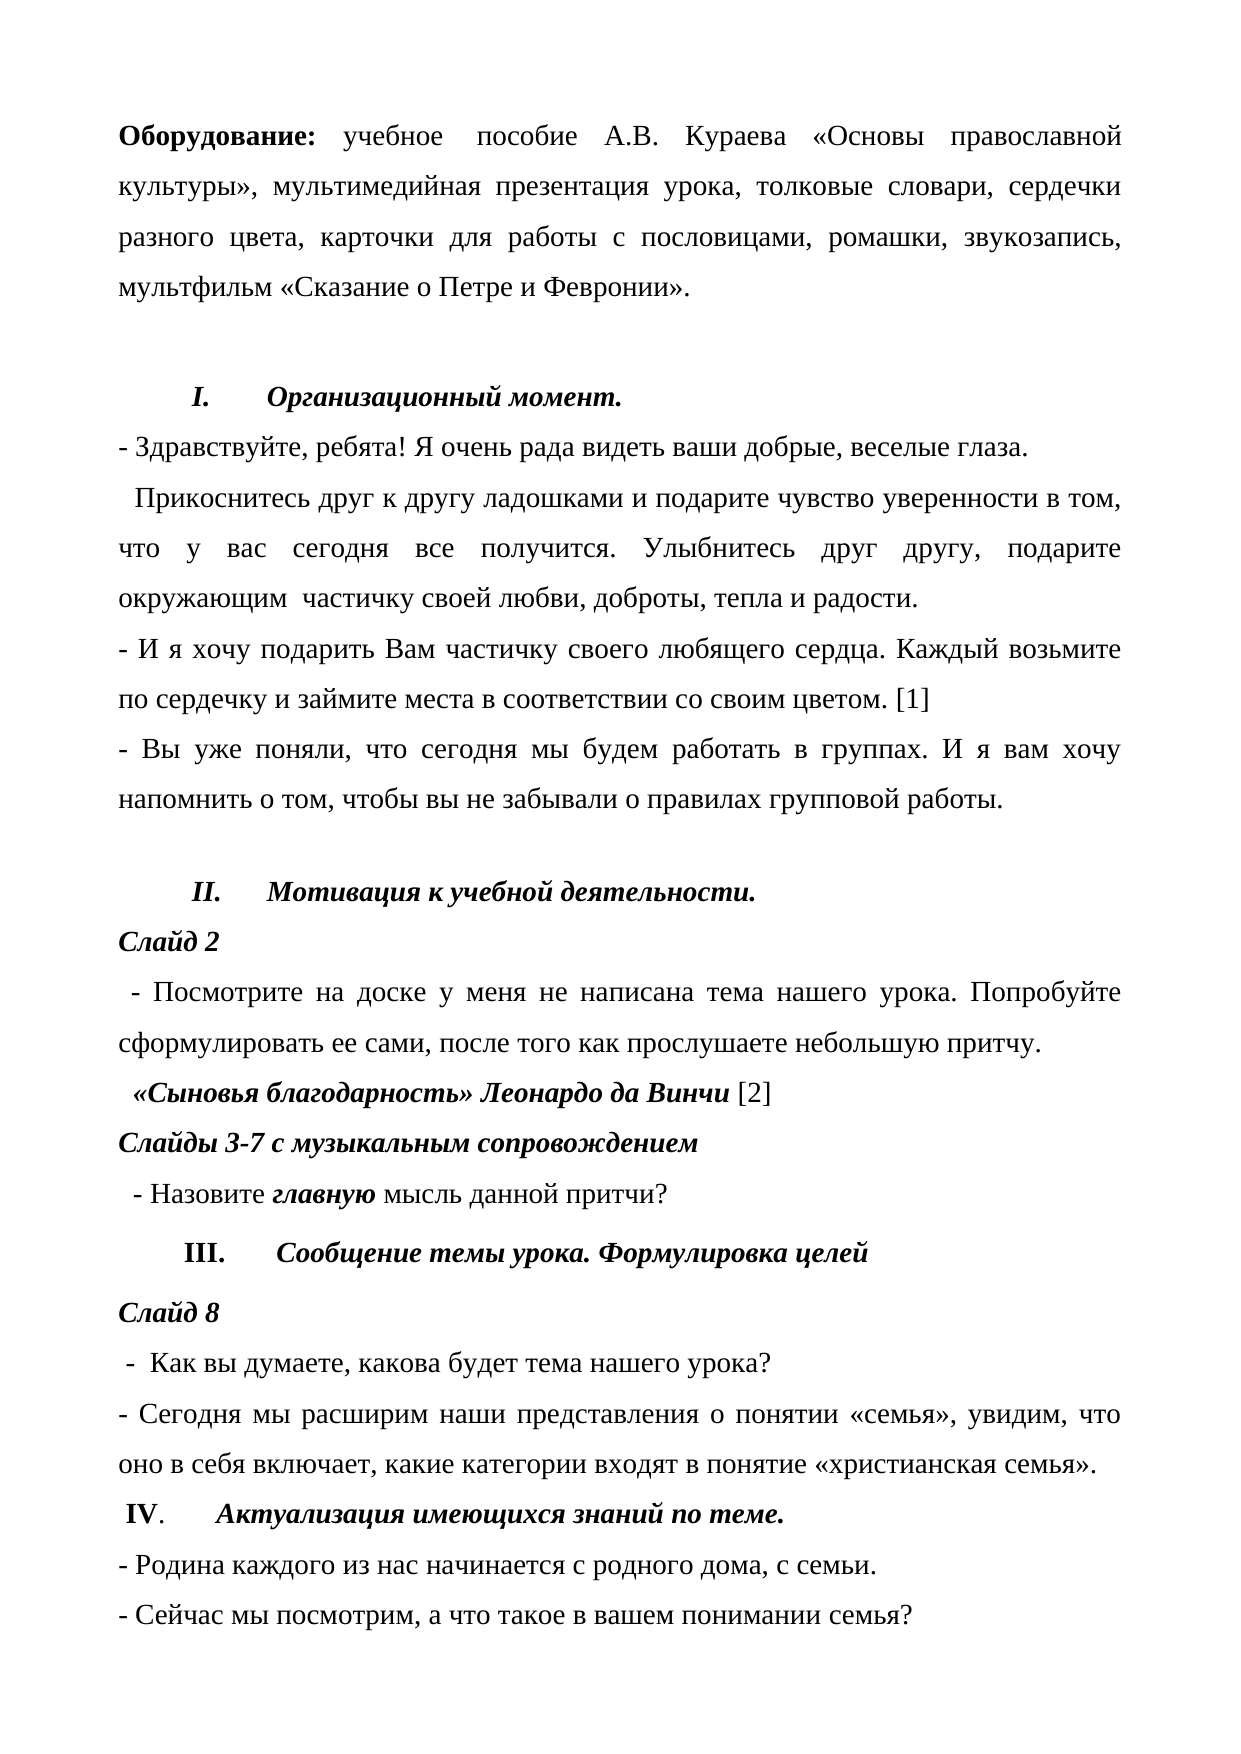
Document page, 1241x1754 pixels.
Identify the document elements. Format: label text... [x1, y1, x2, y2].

text Оборудование: учебное пособие А.В. Кураева «Основы православной культуры», мультимедийная презентация урока, толковые словари, сердечки разного цвета, карточки для работы с пословицами, ромашки, звукозапись, мультфильм «Сказание о Петре и Февронии». [118, 118, 1122, 303]
text III. Сообщение темы урока. Формулировка целей [118, 1236, 1122, 1269]
text - Посмотрите на доске у меня не написана тема нашего урока. Попробуйте сформулировать ее сами, после того как прослушаете небольшую притчу. [118, 974, 1122, 1058]
text Слайд 8 [118, 1295, 1122, 1329]
text - Сегодня мы расширим наши представления о понятии «семья», увидим, что оно в себя включает, какие категории входят в понятие «христианская семья». [118, 1396, 1122, 1480]
text - Вы уже поняли, что сегодня мы будем работать в группах. И я вам хочу напомнить о том, чтобы вы не забывали о правилах групповой работы. [118, 731, 1122, 815]
text - Родина каждого из нас начинается с родного дома, с семьи. [118, 1547, 1122, 1580]
text Прикоснитесь друг к другу ладошками и подарите чувство уверенности в том, что у вас сегодня все получится. Улыбнитесь друг другу, подарите окружающим частичку своей любви, доброты, тепла и радости. [118, 480, 1122, 614]
text - Здравствуйте, ребята! Я очень рада видеть ваши добрые, веселые глаза. [118, 429, 1122, 463]
text - Назовите главную мысль данной притчи? [118, 1176, 1122, 1209]
text - Как вы думаете, какова будет тема нашего урока? [118, 1346, 1122, 1379]
text IV. Актуализация имеющихся знаний по теме. [118, 1496, 1122, 1530]
text - И я хочу подарить Вам частичку своего любящего сердца. Каждый возьмите по сердечку и займите места в соответствии со своим цветом. [1] [118, 631, 1122, 714]
text Слайд 2 [118, 924, 1122, 958]
list Организационный момент. [192, 379, 1122, 413]
text Слайды 3-7 с музыкальным сопровождением [118, 1126, 1122, 1159]
list Мотивация к учебной деятельности. [192, 874, 1122, 907]
text «Сыновья благодарность» Леонардо да Винчи [2] [118, 1075, 1122, 1109]
text - Сейчас мы посмотрим, а что такое в вашем понимании семья? [118, 1597, 1122, 1631]
